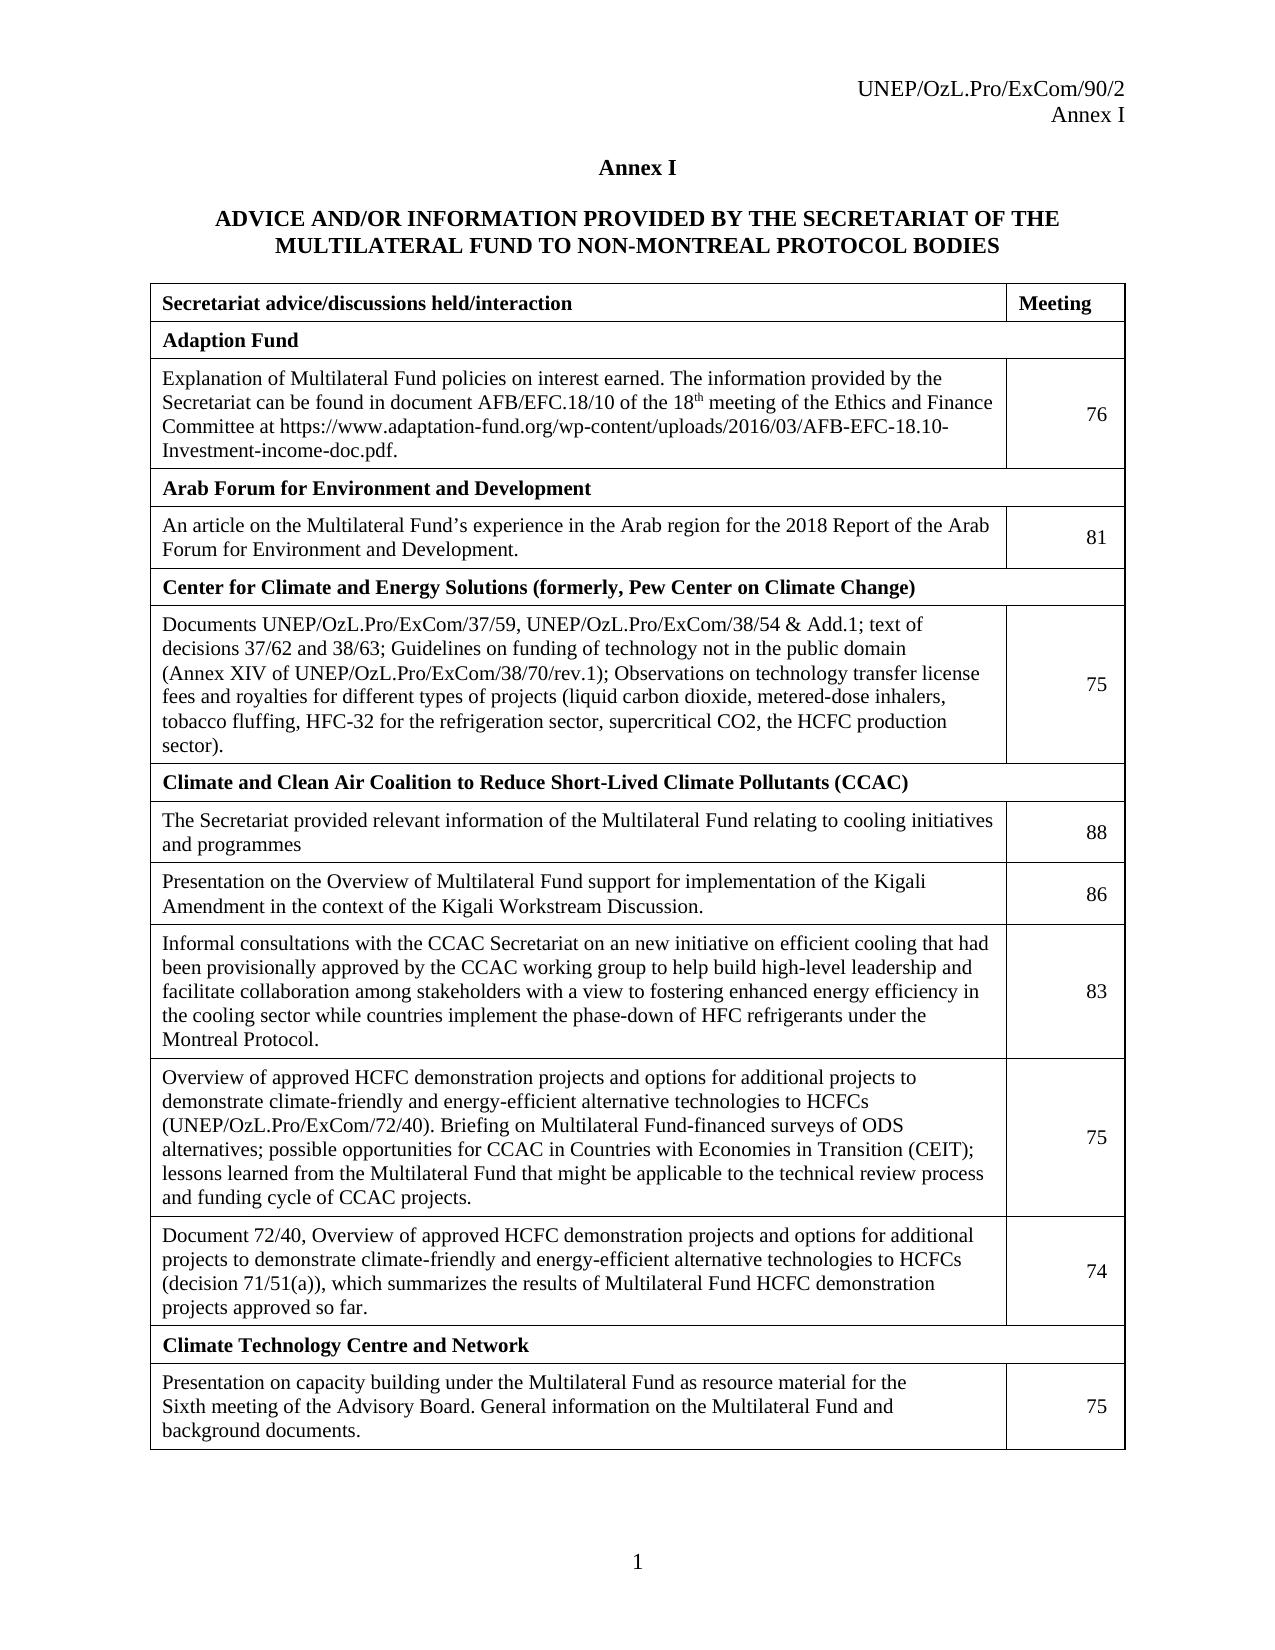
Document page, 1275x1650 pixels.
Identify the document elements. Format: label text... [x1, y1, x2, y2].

table_cell Arab Forum for Environment and Development [151, 469, 1124, 506]
text Annex I [150, 154, 1125, 180]
table_cell Explanation of Multilateral Fund policies on interest earned. The information provided by the Secretariat can be found in document AFB/EFC.18/10 of the 18th meeting of the Ethics and Finance Committee at https://www.adaptation-fund.org/wp-content/uploads/2016/03/AFB-EFC-18.10-Investment-income-doc.pdf. [151, 359, 1006, 468]
table_cell Overview of approved HCFC demonstration projects and options for additional projects to demonstrate climate-friendly and energy-efficient alternative technologies to HCFCs (UNEP/OzL.Pro/ExCom/72/40). Briefing on Multilateral Fund-financed surveys of ODS alternatives; possible opportunities for CCAC in Countries with Economies in Transition (CEIT); lessons learned from the Multilateral Fund that might be applicable to the technical review process and funding cycle of CCAC projects. [151, 1059, 1006, 1216]
table_cell Documents UNEP/OzL.Pro/ExCom/37/59, UNEP/OzL.Pro/ExCom/38/54 & Add.1; text of decisions 37/62 and 38/63; Guidelines on funding of technology not in the public domain (Annex XIV of UNEP/OzL.Pro/ExCom/38/70/rev.1); Observations on technology transfer license fees and royalties for different types of projects (liquid carbon dioxide, metered-dose inhalers, tobacco fluffing, HFC-32 for the refrigeration sector, supercritical CO2, the HCFC production sector). [151, 606, 1006, 763]
table_cell Climate Technology Centre and Network [151, 1326, 1124, 1363]
table_cell The Secretariat provided relevant information of the Multilateral Fund relating to cooling initiatives and programmes [151, 802, 1006, 862]
table_cell 86 [1007, 863, 1124, 924]
table_cell 75 [1007, 1364, 1124, 1449]
table_cell An article on the Multilateral Fund’s experience in the Arab region for the 2018 Report of the Arab Forum for Environment and Development. [151, 507, 1006, 567]
table_header Secretariat advice/discussions held/interaction [151, 284, 1006, 321]
table_cell 75 [1007, 1059, 1124, 1216]
table_cell 88 [1007, 802, 1124, 862]
table_cell 75 [1007, 606, 1124, 763]
table_header Meeting [1007, 284, 1124, 321]
table_cell Adaption Fund [151, 322, 1124, 358]
table_cell Presentation on capacity building under the Multilateral Fund as resource material for the Sixth meeting of the Advisory Board. General information on the Multilateral Fund and background documents. [151, 1364, 1006, 1449]
table_cell Climate and Clean Air Coalition to Reduce Short-Lived Climate Pollutants (CCAC) [151, 764, 1124, 801]
table_cell 83 [1007, 925, 1124, 1058]
table_cell Document 72/40, Overview of approved HCFC demonstration projects and options for additional projects to demonstrate climate-friendly and energy-efficient alternative technologies to HCFCs (decision 71/51(a)), which summarizes the results of Multilateral Fund HCFC demonstration projects approved so far. [151, 1217, 1006, 1325]
text ADVICE AND/OR INFORMATION PROVIDED BY THE SECRETARIAT OF THE MULTILATERAL FUND TO NON-MONTREAL PROTOCOL BODIES [150, 205, 1125, 258]
table_cell 76 [1007, 359, 1124, 468]
table_cell Center for Climate and Energy Solutions (formerly, Pew Center on Climate Change) [151, 569, 1124, 605]
table_cell 81 [1007, 507, 1124, 567]
table_cell Informal consultations with the CCAC Secretariat on an new initiative on efficient cooling that had been provisionally approved by the CCAC working group to help build high-level leadership and facilitate collaboration among stakeholders with a view to fostering enhanced energy efficiency in the cooling sector while countries implement the phase-down of HFC refrigerants under the Montreal Protocol. [151, 925, 1006, 1058]
table_cell Presentation on the Overview of Multilateral Fund support for implementation of the Kigali Amendment in the context of the Kigali Workstream Discussion. [151, 863, 1006, 924]
table_cell 74 [1007, 1217, 1124, 1325]
